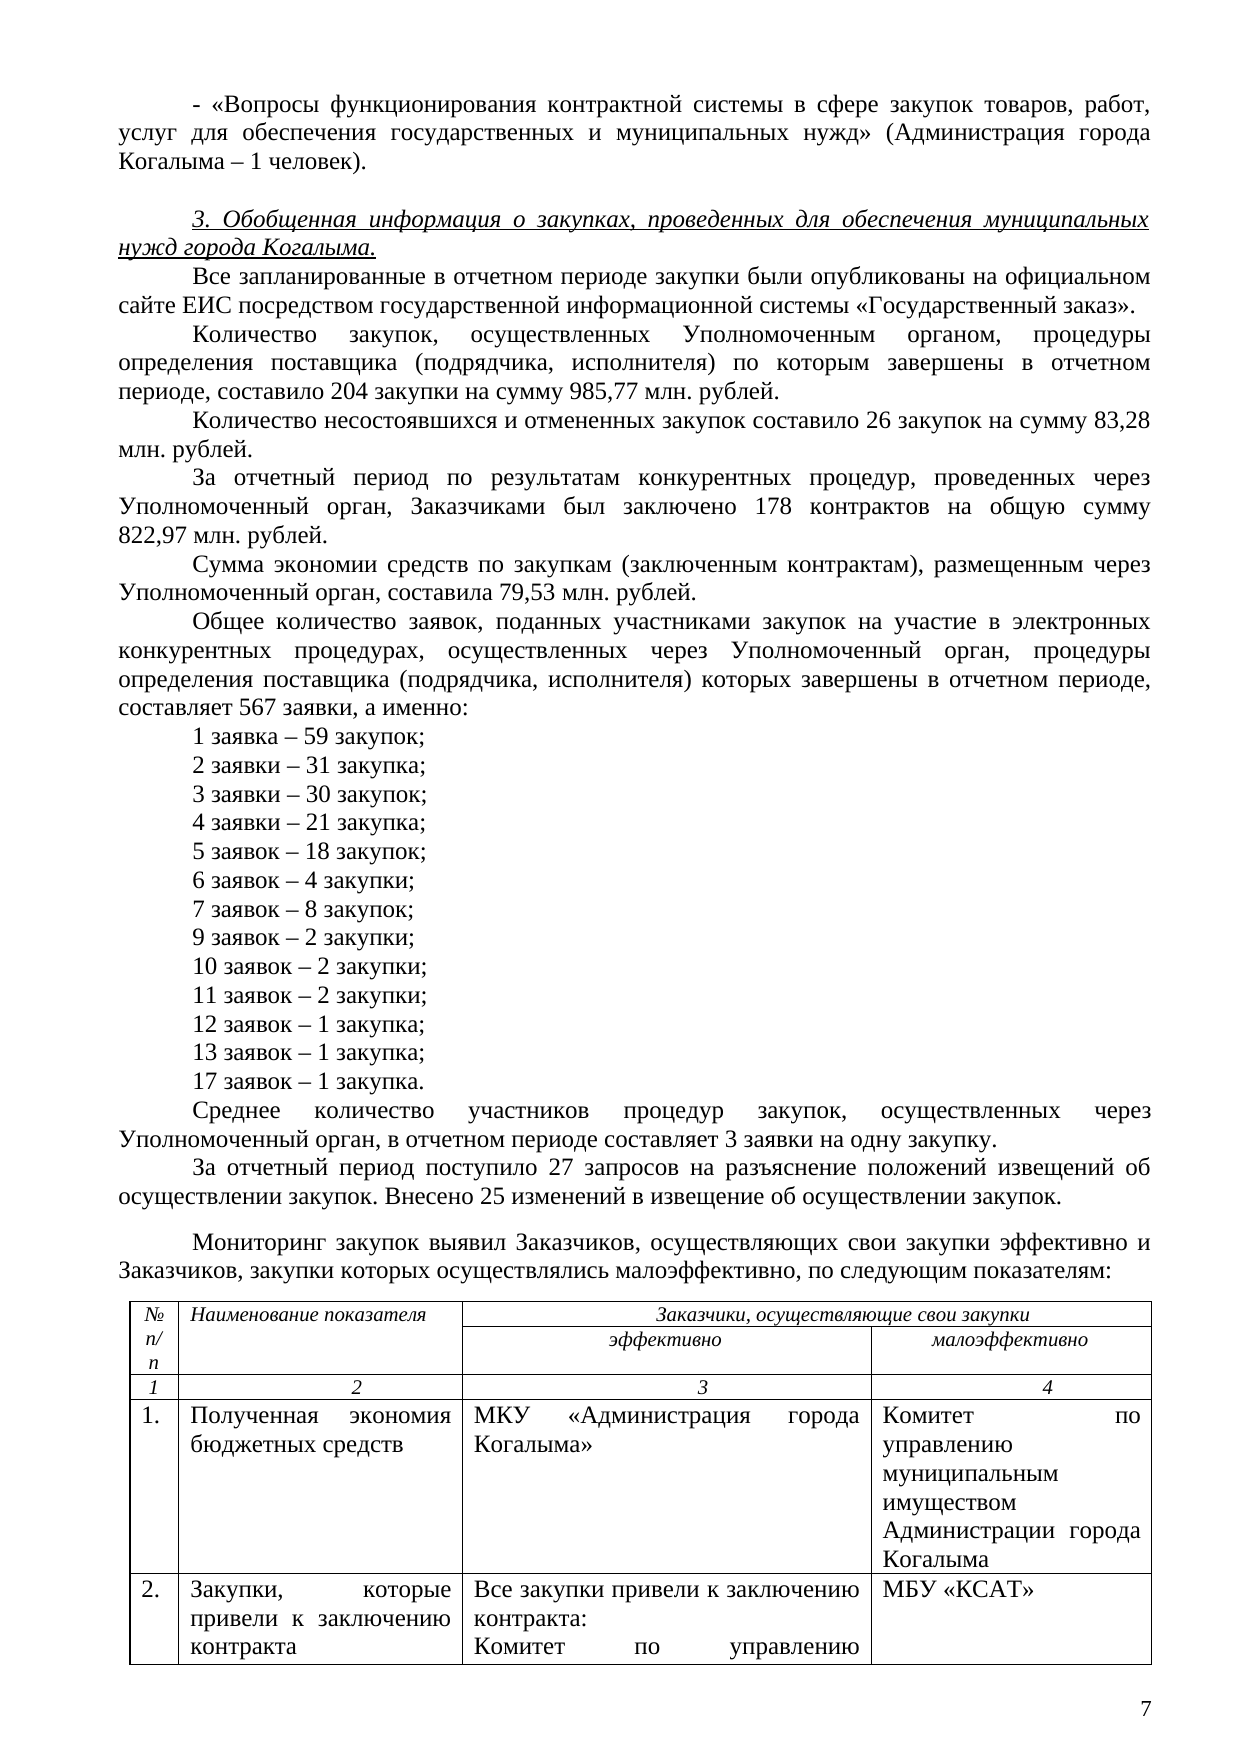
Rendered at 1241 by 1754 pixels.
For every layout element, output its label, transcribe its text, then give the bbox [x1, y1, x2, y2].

text Среднее количество участников процедур закупок, осуществленных через Уполномоченный орган, в отчетном периоде составляет 3 заявки на одну закупку. [118, 1095, 1152, 1152]
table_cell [179, 1574, 462, 1664]
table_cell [463, 1574, 871, 1664]
table_cell 3 [463, 1375, 871, 1399]
text 13 заявок – 1 закупка; [118, 1037, 1152, 1066]
table_cell малоэффективно [872, 1327, 1151, 1374]
text 4 заявки – 21 закупка; [118, 807, 1152, 836]
text 10 заявок – 2 закупки; [118, 951, 1152, 980]
text Все запланированные в отчетном периоде закупки были опубликованы на официальном сайте ЕИС посредством государственной информационной системы «Государственный заказ». [118, 261, 1152, 319]
text Общее количество заявок, поданных участниками закупок на участие в электронных конкурентных процедурах, осуществленных через Уполномоченный орган, процедуры определения поставщика (подрядчика, исполнителя) которых завершены в отчетном периоде, составляет 567 заявки, а именно: [118, 606, 1152, 721]
table_cell 2 [179, 1375, 462, 1399]
text Количество несостоявшихся и отмененных закупок составило 26 закупок на сумму 83,28 млн. рублей. [118, 405, 1152, 462]
table_header Заказчики, осуществляющие свои закупки [463, 1302, 1151, 1326]
text Сумма экономии средств по закупкам (заключенным контрактам), размещенным через Уполномоченный орган, составила 79,53 млн. рублей. [118, 549, 1152, 606]
text 3. Обобщенная информация о закупках, проведенных для обеспечения муниципальных нужд города Когалыма. [118, 204, 1152, 261]
text 3 заявки – 30 закупок; [118, 779, 1152, 807]
text 7 заявок – 8 закупок; [118, 894, 1152, 922]
text - «Вопросы функционирования контрактной системы в сфере закупок товаров, работ, услуг для обеспечения государственных и муниципальных нужд» (Администрация города Когалыма – 1 человек). [118, 89, 1152, 175]
table_cell эффективно [463, 1327, 871, 1374]
text За отчетный период поступило 27 запросов на разъяснение положений извещений об осуществлении закупок. Внесено 25 изменений в извещение об осуществлении закупок. [118, 1152, 1152, 1210]
table_cell [131, 1574, 178, 1664]
text 5 заявок – 18 закупок; [118, 836, 1152, 865]
text 1 заявка – 59 закупок; [118, 721, 1152, 750]
text За отчетный период по результатам конкурентных процедур, проведенных через Уполномоченный орган, Заказчиками был заключено 178 контрактов на общую сумму 822,97 млн. рублей. [118, 462, 1152, 549]
text Количество закупок, осуществленных Уполномоченным органом, процедуры определения поставщика (подрядчика, исполнителя) по которым завершены в отчетном периоде, составило 204 закупки на сумму 985,77 млн. рублей. [118, 319, 1152, 405]
table_cell 1 [131, 1375, 178, 1399]
text 2 заявки – 31 закупка; [118, 750, 1152, 779]
table_header Наименование показателя [179, 1302, 462, 1374]
text 9 заявок – 2 закупки; [118, 922, 1152, 951]
text 11 заявок – 2 закупки; [118, 980, 1152, 1009]
table_cell [131, 1400, 178, 1573]
text 12 заявок – 1 закупка; [118, 1009, 1152, 1037]
table_cell МБУ «КСАТ» [872, 1574, 1151, 1664]
text Мониторинг закупок выявил Заказчиков, осуществляющих свои закупки эффективно и Заказчиков, закупки которых осуществлялись малоэффективно, по следующим показателям: [118, 1227, 1152, 1284]
table_cell 4 [872, 1375, 1151, 1399]
table_header № п/п [131, 1302, 178, 1374]
table_cell Полученная экономия бюджетных средств [179, 1400, 462, 1573]
table_cell МКУ «Администрация города Когалыма» [463, 1400, 871, 1573]
text 17 заявок – 1 закупка. [118, 1066, 1152, 1095]
text 6 заявок – 4 закупки; [118, 865, 1152, 894]
table_cell Комитет по управлению муниципальным имуществом Администрации города Когалыма [872, 1400, 1151, 1573]
